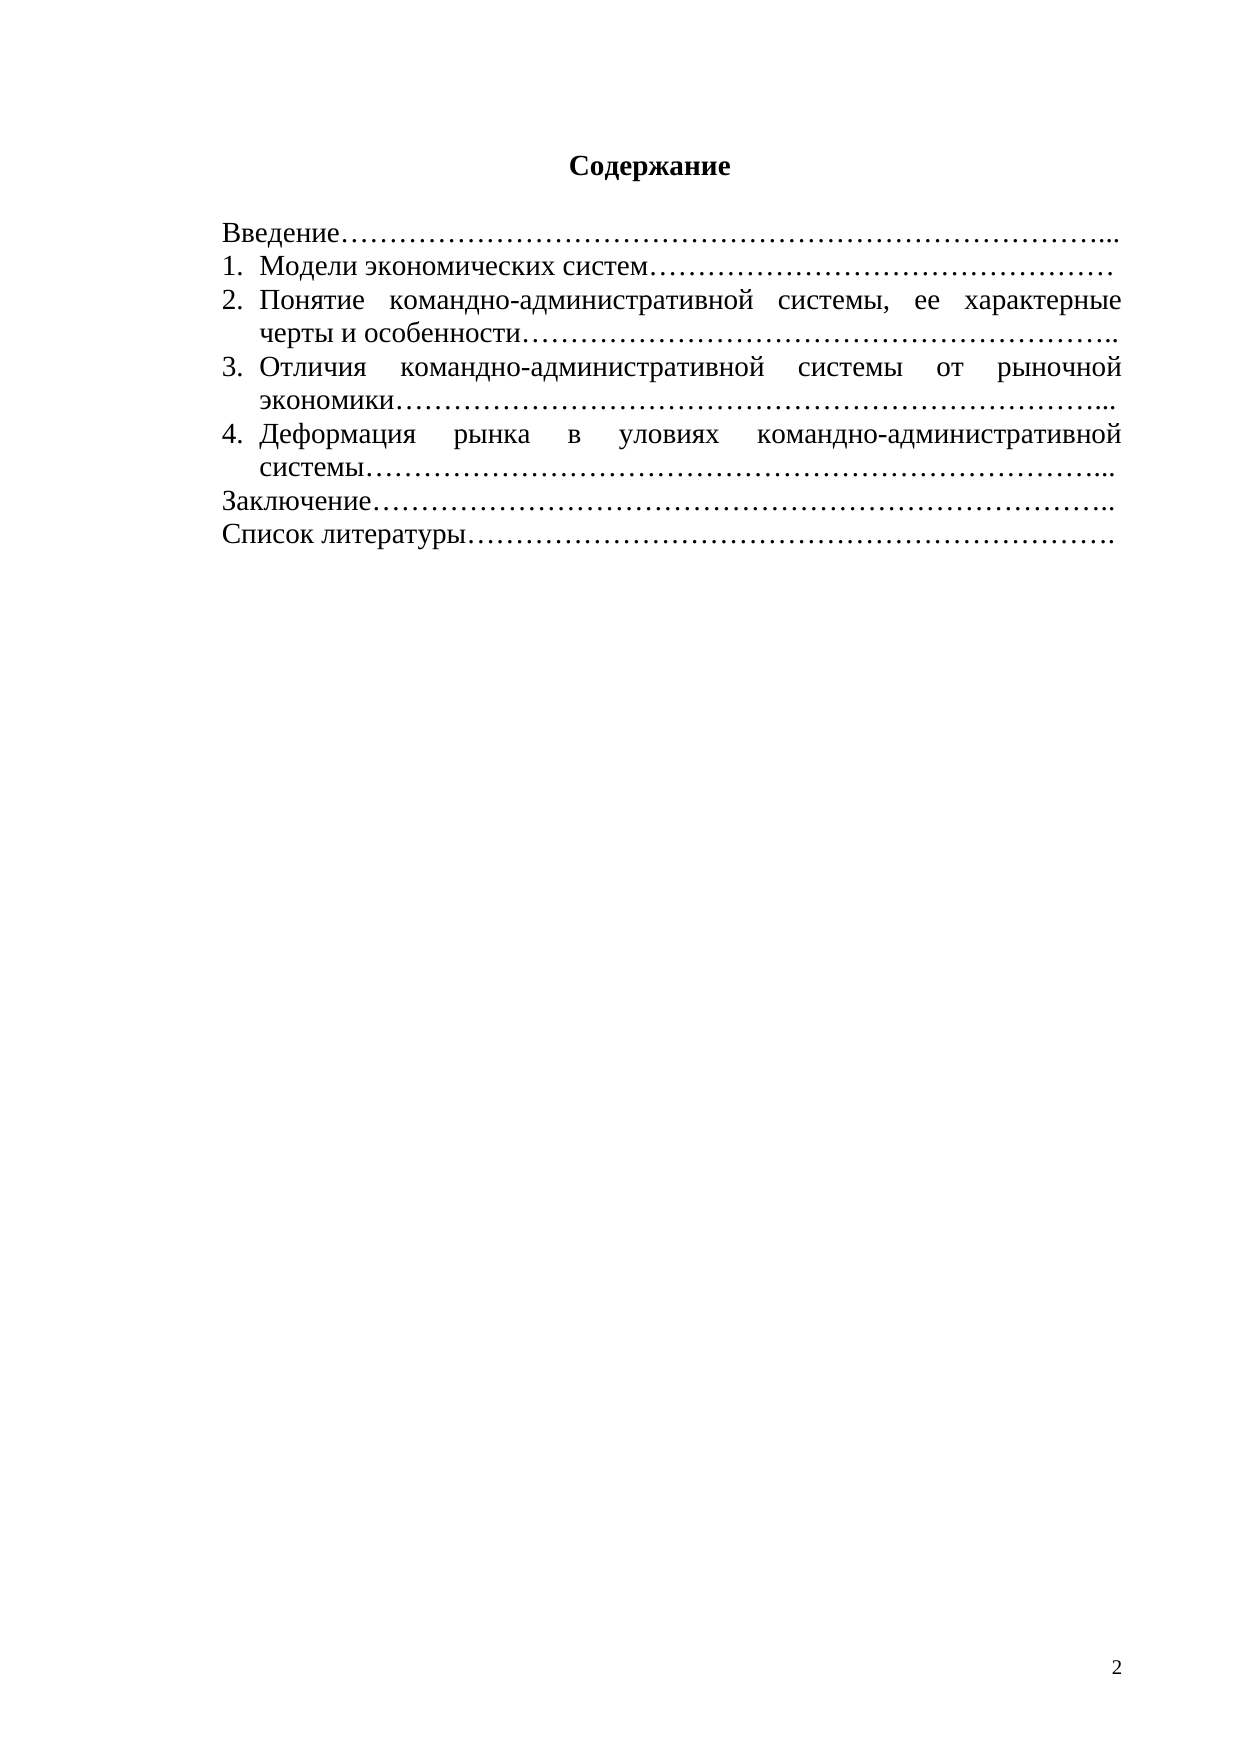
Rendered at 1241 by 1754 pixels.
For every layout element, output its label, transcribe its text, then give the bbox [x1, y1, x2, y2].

text Список литературы…………………………………………………………. [222, 517, 1122, 550]
subtitle Содержание [177, 148, 1122, 181]
list Модели экономических систем………………………………………… [222, 248, 1122, 282]
list Деформация рынка в уловиях командно-административной системы…………………………………………………………………... [222, 416, 1122, 483]
text Заключение………………………………………………………………….. [222, 483, 1122, 517]
list Отличия командно-административной системы от рыночной экономики………………………………………………………………... [222, 349, 1122, 416]
text Введение……………………………………………………………………... [222, 215, 1122, 248]
list Понятие командно-административной системы, ее характерные черты и особенности…………………………………………………….. [222, 282, 1122, 349]
